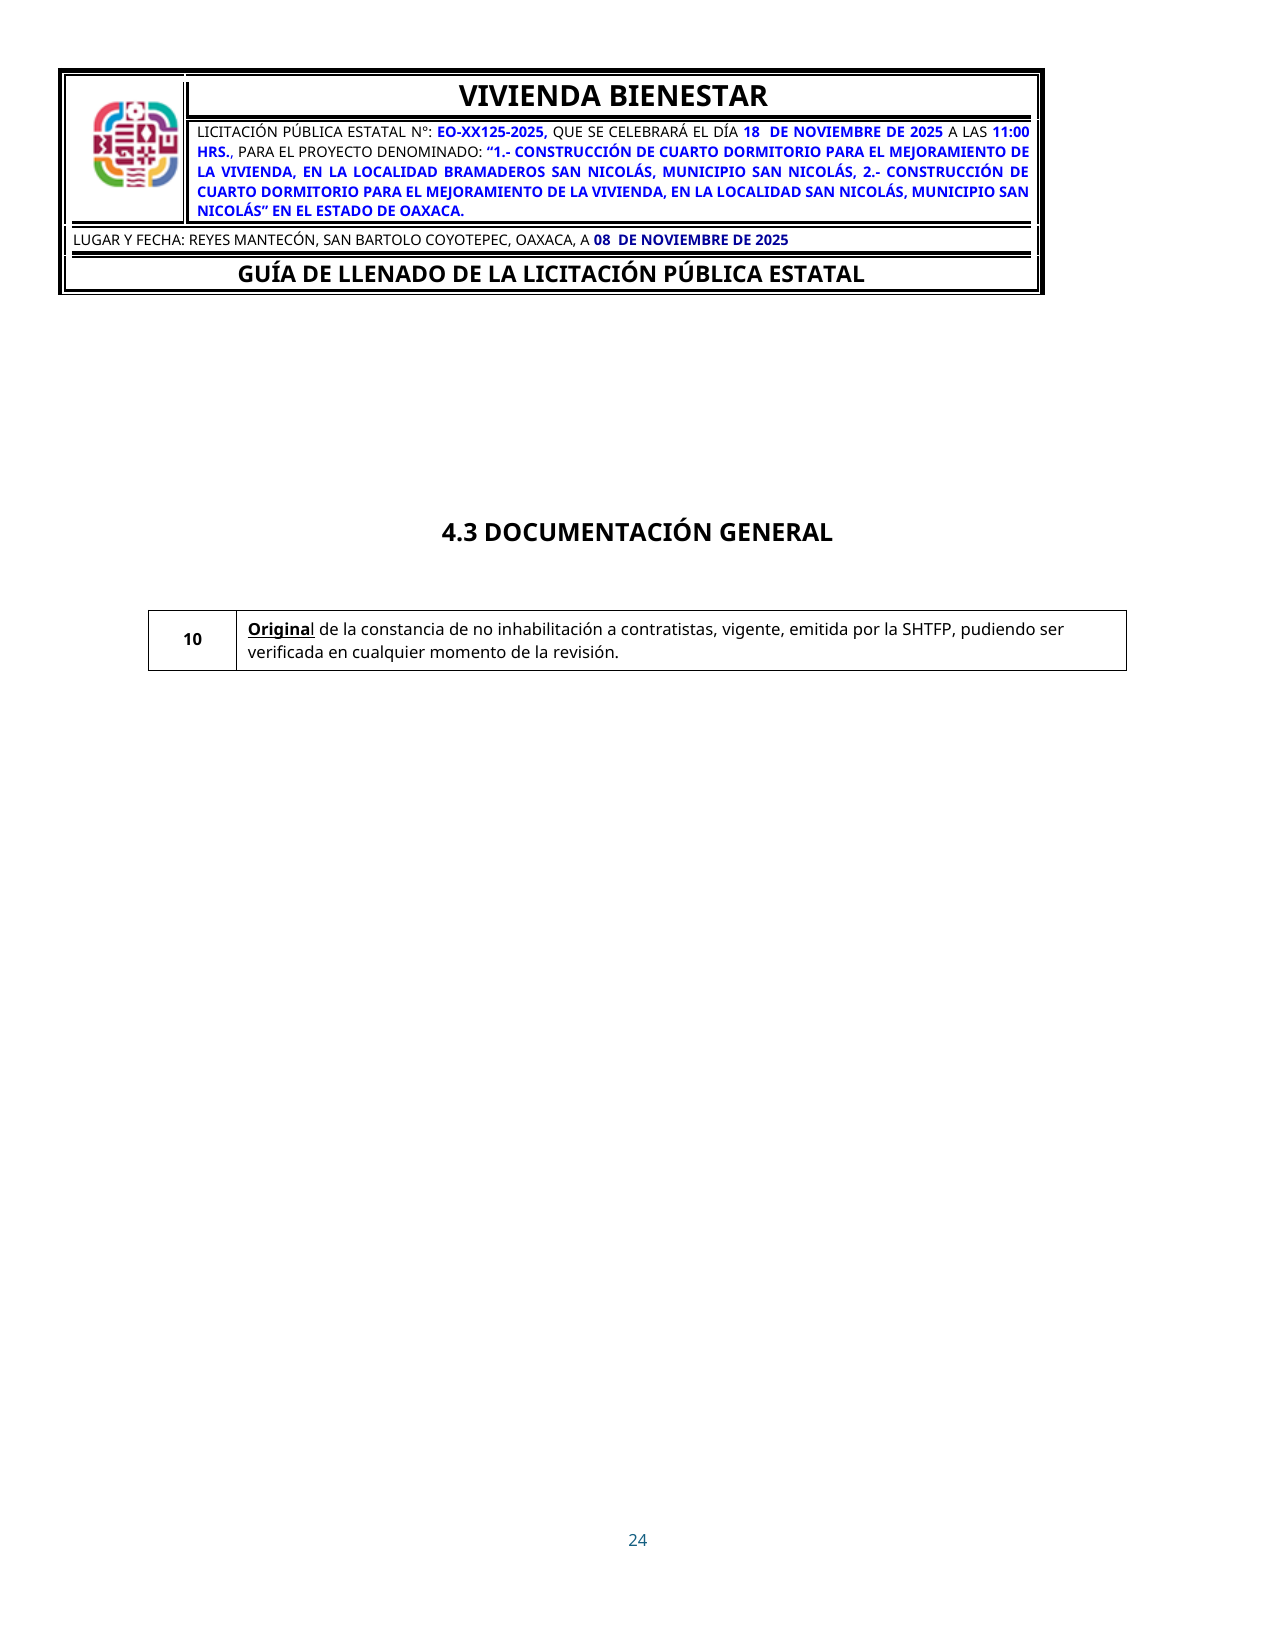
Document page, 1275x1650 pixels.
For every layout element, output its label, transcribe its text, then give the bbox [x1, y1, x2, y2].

table_header 10 [149, 611, 236, 670]
table_header Original de la constancia de no inhabilitación a contratistas, vigente, emitida por la SHTFP, pudiendo ser verificada en cualquier momento de la revisión. [237, 611, 1126, 670]
picture [184, 93, 189, 193]
text 4.3 DOCUMENTACIÓN GENERAL [148, 515, 1127, 549]
picture [82, 93, 183, 193]
